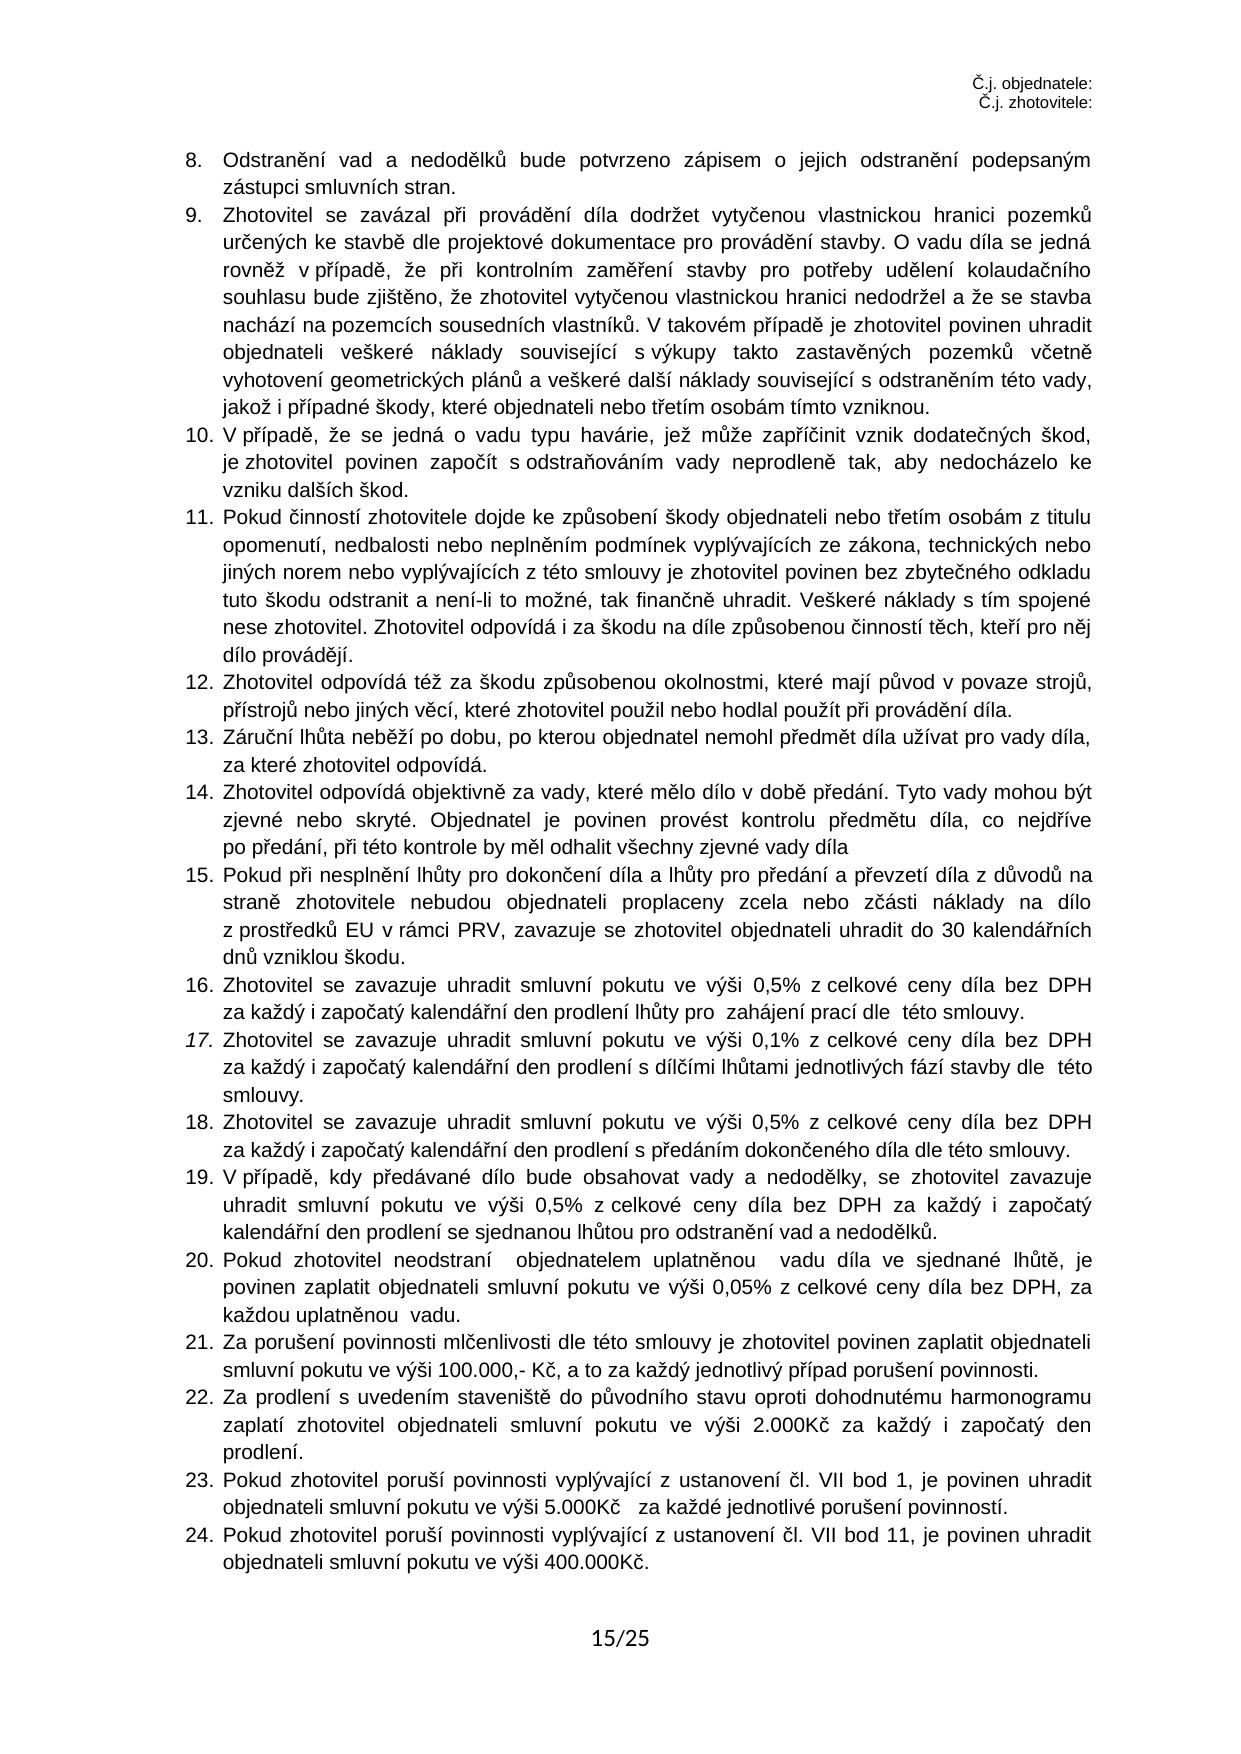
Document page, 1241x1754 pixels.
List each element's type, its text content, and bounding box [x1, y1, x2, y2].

list Zhotovitel odpovídá též za škodu způsobenou okolnostmi, které mají původ v povaze strojů, přístrojů nebo jiných věcí, které zhotovitel použil nebo hodlal použít při provádění díla. [185, 670, 1093, 722]
list Záruční lhůta neběží po dobu, po kterou objednatel nemohl předmět díla užívat pro vady díla, za které zhotovitel odpovídá. [185, 725, 1093, 777]
list Zhotovitel se zavazuje uhradit smluvní pokutu ve výši 0,5% z celkové ceny díla bez DPH za každý i započatý kalendářní den prodlení lhůty pro zahájení prací dle této smlouvy. [185, 973, 1093, 1024]
list V případě, že se jedná o vadu typu havárie, jež může zapříčinit vznik dodatečných škod, je zhotovitel povinen započít s odstraňováním vady neprodleně tak, aby nedocházelo ke vzniku dalších škod. [185, 423, 1093, 502]
list Zhotovitel odpovídá objektivně za vady, které mělo dílo v době předání. Tyto vady mohou být zjevné nebo skryté. Objednatel je povinen provést kontrolu předmětu díla, co nejdříve po předání, při této kontrole by měl odhalit všechny zjevné vady díla [185, 780, 1093, 859]
list Odstranění vad a nedodělků bude potvrzeno zápisem o jejich odstranění podepsaným zástupci smluvních stran. [185, 148, 1093, 199]
list Pokud činností zhotovitele dojde ke způsobení škody objednateli nebo třetím osobám z titulu opomenutí, nedbalosti nebo neplněním podmínek vyplývajících ze zákona, technických nebo jiných norem nebo vyplývajících z této smlouvy je zhotovitel povinen bez zbytečného odkladu tuto škodu odstranit a není-li to možné, tak finančně uhradit. Veškeré náklady s tím spojené nese zhotovitel. Zhotovitel odpovídá i za škodu na díle způsobenou činností těch, kteří pro něj dílo provádějí. [185, 505, 1093, 667]
list Za prodlení s uvedením staveniště do původního stavu oproti dohodnutému harmonogramu zaplatí zhotovitel objednateli smluvní pokutu ve výši 2.000Kč za každý i započatý den prodlení. [185, 1385, 1093, 1464]
list Za porušení povinnosti mlčenlivosti dle této smlouvy je zhotovitel povinen zaplatit objednateli smluvní pokutu ve výši 100.000,- Kč, a to za každý jednotlivý případ porušení povinnosti. [185, 1330, 1093, 1382]
list Pokud při nesplnění lhůty pro dokončení díla a lhůty pro předání a převzetí díla z důvodů na straně zhotovitele nebudou objednateli proplaceny zcela nebo zčásti náklady na dílo z prostředků EU v rámci PRV, zavazuje se zhotovitel objednateli uhradit do 30 kalendářních dnů vzniklou škodu. [185, 863, 1093, 969]
list Zhotovitel se zavázal při provádění díla dodržet vytyčenou vlastnickou hranici pozemků určených ke stavbě dle projektové dokumentace pro provádění stavby. O vadu díla se jedná rovněž v případě, že při kontrolním zaměření stavby pro potřeby udělení kolaudačního souhlasu bude zjištěno, že zhotovitel vytyčenou vlastnickou hranici nedodržel a že se stavba nachází na pozemcích sousedních vlastníků. V takovém případě je zhotovitel povinen uhradit objednateli veškeré náklady související s výkupy takto zastavěných pozemků včetně vyhotovení geometrických plánů a veškeré další náklady související s odstraněním této vady, jakož i případné škody, které objednateli nebo třetím osobám tímto vzniknou. [185, 203, 1093, 419]
list Zhotovitel se zavazuje uhradit smluvní pokutu ve výši 0,5% z celkové ceny díla bez DPH za každý i započatý kalendářní den prodlení s předáním dokončeného díla dle této smlouvy. [185, 1110, 1093, 1162]
list Zhotovitel se zavazuje uhradit smluvní pokutu ve výši 0,1% z celkové ceny díla bez DPH za každý i započatý kalendářní den prodlení s dílčími lhůtami jednotlivých fází stavby dle této smlouvy. [185, 1028, 1093, 1107]
list Pokud zhotovitel poruší povinnosti vyplývající z ustanovení čl. VII bod 11, je povinen uhradit objednateli smluvní pokutu ve výši 400.000Kč. [185, 1523, 1093, 1574]
list Pokud zhotovitel neodstraní objednatelem uplatněnou vadu díla ve sjednané lhůtě, je povinen zaplatit objednateli smluvní pokutu ve výši 0,05% z celkové ceny díla bez DPH, za každou uplatněnou vadu. [185, 1248, 1093, 1327]
list V případě, kdy předávané dílo bude obsahovat vady a nedodělky, se zhotovitel zavazuje uhradit smluvní pokutu ve výši 0,5% z celkové ceny díla bez DPH za každý i započatý kalendářní den prodlení se sjednanou lhůtou pro odstranění vad a nedodělků. [185, 1165, 1093, 1244]
list Pokud zhotovitel poruší povinnosti vyplývající z ustanovení čl. VII bod 1, je povinen uhradit objednateli smluvní pokutu ve výši 5.000Kč za každé jednotlivé porušení povinností. [185, 1468, 1093, 1519]
